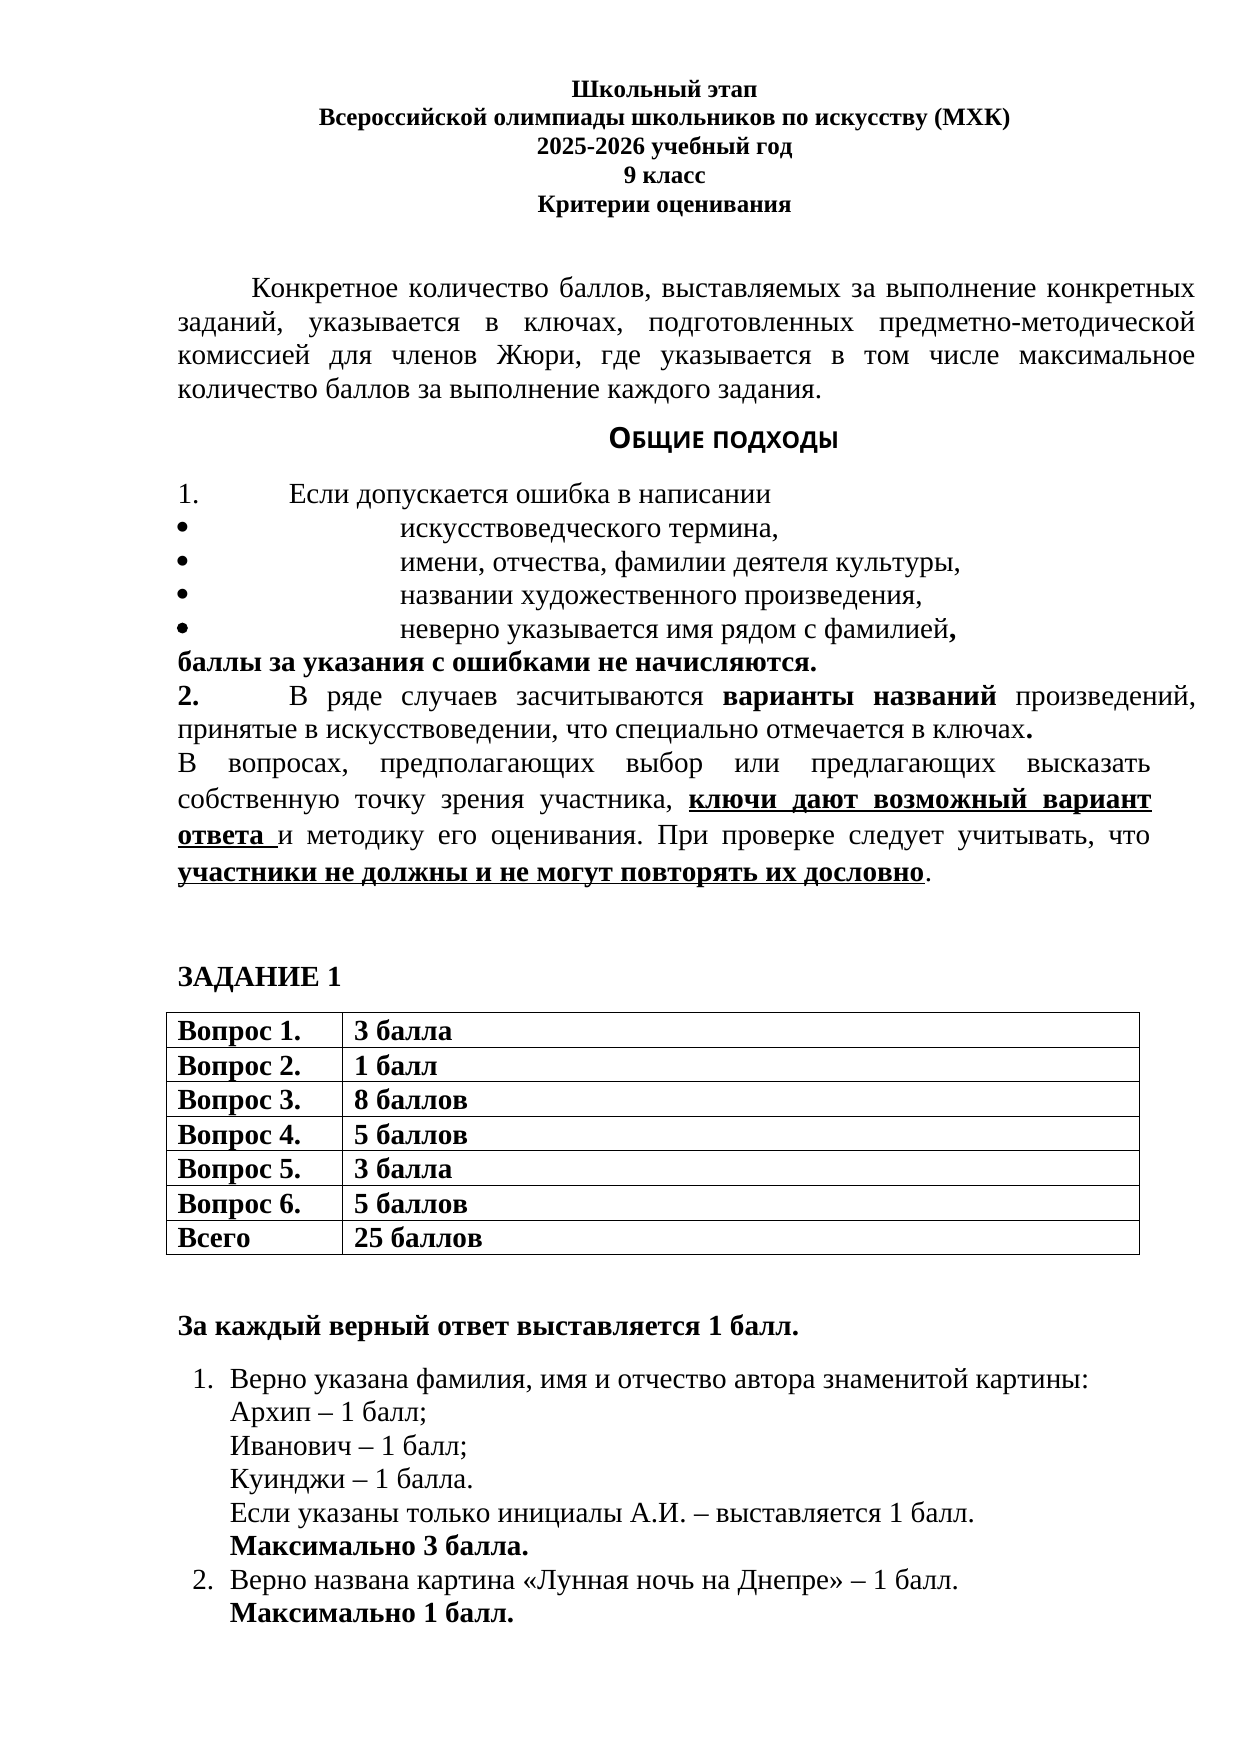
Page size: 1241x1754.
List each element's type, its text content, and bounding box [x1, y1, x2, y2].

list Если допускается ошибка в написании [177, 476, 1196, 510]
table_cell 5 баллов [343, 1117, 1139, 1150]
list названии художественного произведения, [177, 577, 1196, 611]
text За каждый верный ответ выставляется 1 балл. [177, 1308, 1152, 1342]
list имени, отчества, фамилии деятеля культуры, [177, 544, 1196, 577]
list Куинджи – 1 балла. [229, 1461, 1152, 1495]
list искусствоведческого термина, [177, 510, 1196, 544]
list Если указаны только инициалы А.И. – выставляется 1 балл. [229, 1495, 1152, 1528]
table_cell 8 баллов [343, 1082, 1139, 1116]
list Архип – 1 балл; [229, 1394, 1152, 1428]
table_cell Вопрос 5. [167, 1151, 342, 1185]
list Верно названа картина «Лунная ночь на Днепре» – 1 балл. [192, 1562, 1152, 1596]
list Иванович – 1 балл; [229, 1428, 1152, 1461]
text В вопросах, предполагающих выбор или предлагающих высказать собственную точку зрения участника, ключи дают возможный вариант ответа и методику его оценивания. При проверке следует учитывать, что участники не должны и не могут повторять их дословно. [177, 745, 1152, 887]
table_header Вопрос 1. [167, 1013, 342, 1047]
table_cell 3 балла [343, 1151, 1139, 1185]
table_cell 1 балл [343, 1048, 1139, 1081]
list неверно указывается имя рядом с фамилией, [177, 611, 1196, 644]
text ЗАДАНИЕ 1 [177, 959, 1152, 993]
table_cell Всего [167, 1221, 342, 1254]
text баллы за указания с ошибками не начисляются. [177, 644, 1196, 678]
list В ряде случаев засчитываются варианты названий произведений, принятые в искусствоведении, что специально отмечается в ключах. [177, 678, 1196, 745]
list Максимально 3 балла. [229, 1528, 1152, 1562]
table_cell Вопрос 6. [167, 1186, 342, 1219]
text Конкретное количество баллов, выставляемых за выполнение конкретных заданий, указывается в ключах, подготовленных предметно-методической комиссией для членов Жюри, где указывается в том числе максимальное количество баллов за выполнение каждого задания. [177, 270, 1196, 404]
text Общие подходы [177, 417, 1196, 457]
table_cell Вопрос 4. [167, 1117, 342, 1150]
table_cell 5 баллов [343, 1186, 1139, 1219]
list Максимально 1 балл. [229, 1596, 1152, 1629]
table_header 3 балла [343, 1013, 1139, 1047]
table_cell Вопрос 3. [167, 1082, 342, 1116]
table_cell 25 баллов [343, 1221, 1139, 1254]
list Верно указана фамилия, имя и отчество автора знаменитой картины: [192, 1361, 1152, 1394]
table_cell Вопрос 2. [167, 1048, 342, 1081]
